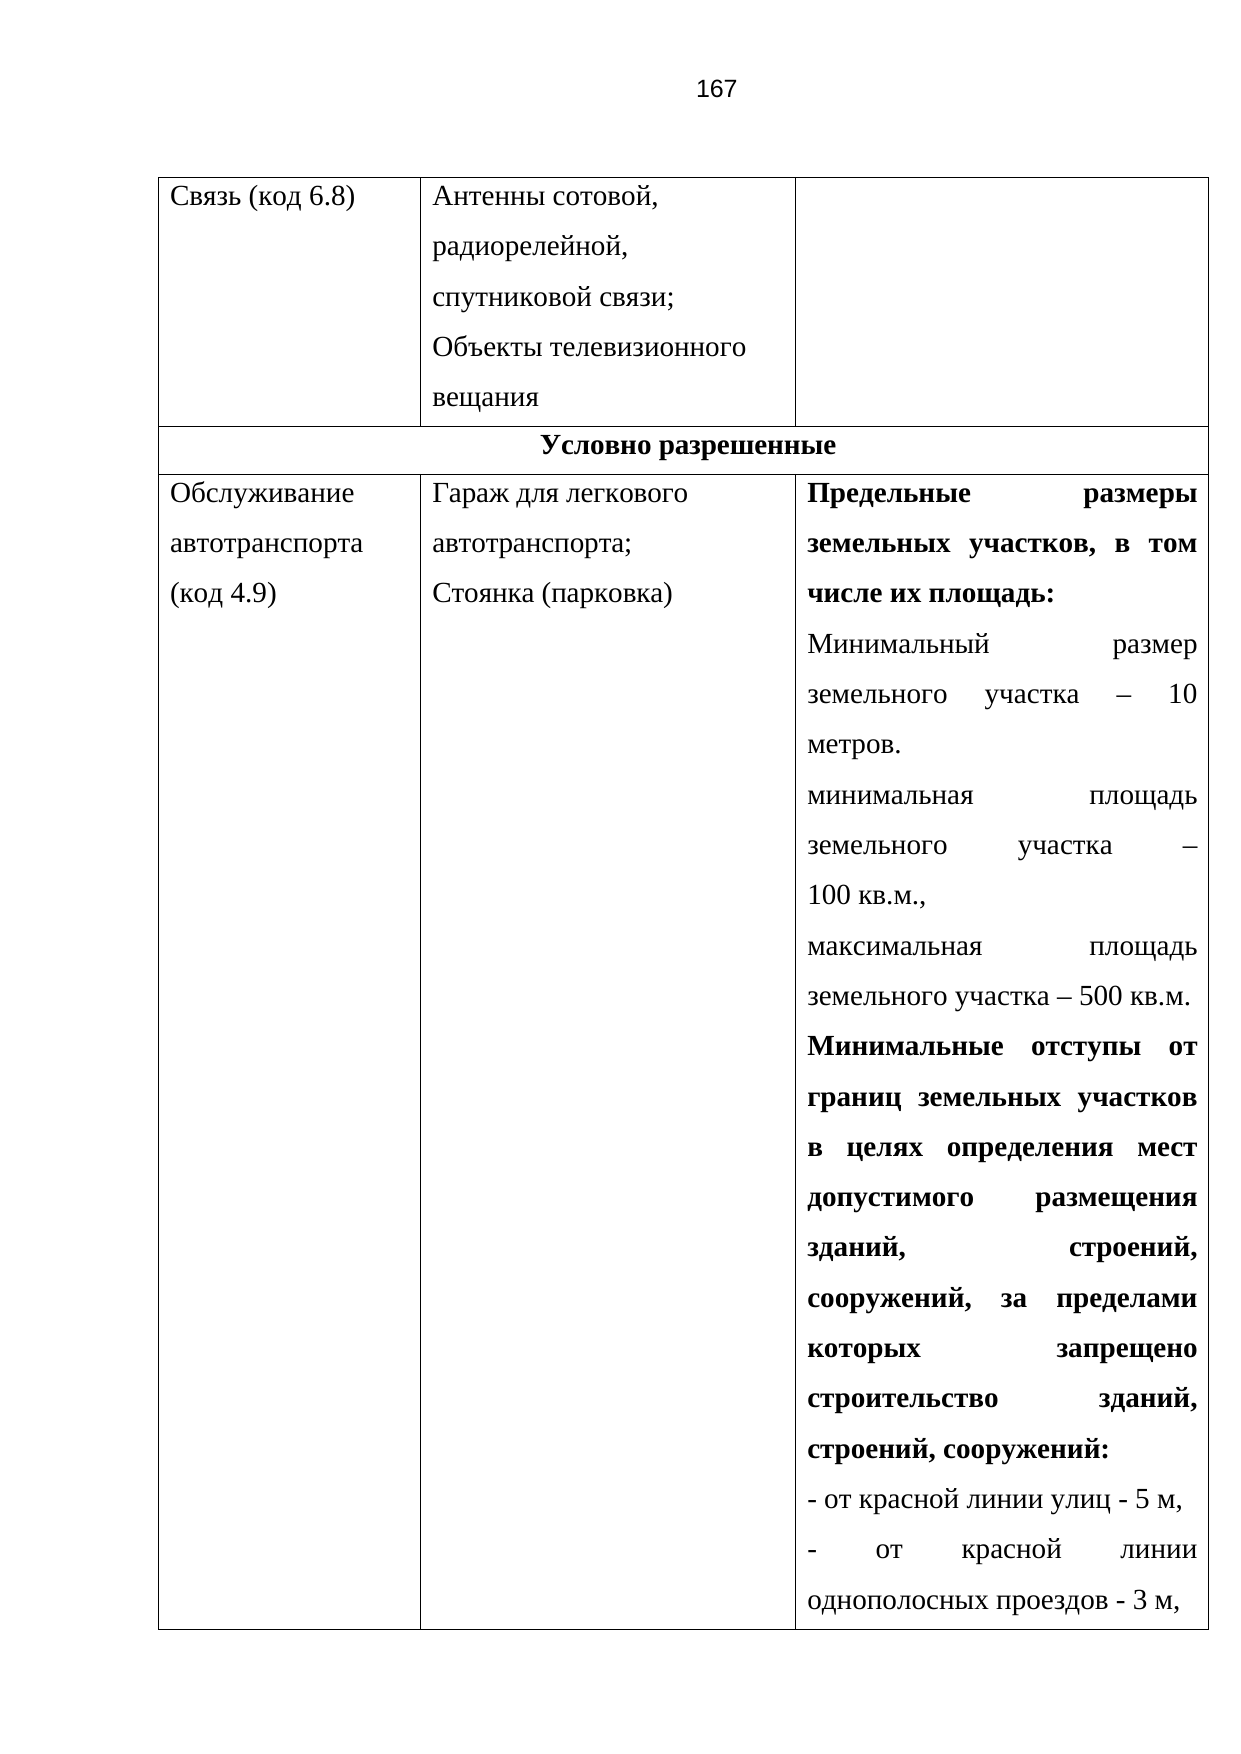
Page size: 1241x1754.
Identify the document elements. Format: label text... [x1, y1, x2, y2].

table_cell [159, 475, 420, 1628]
table_cell Антенны сотовой, радиорелейной, спутниковой связи; Объекты телевизионного вещания [421, 178, 795, 426]
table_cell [796, 475, 1208, 1628]
table_cell Связь (код 6.8) [159, 178, 420, 426]
table_cell Условно разрешенные [159, 427, 1208, 474]
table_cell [796, 178, 1208, 426]
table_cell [421, 475, 795, 1628]
